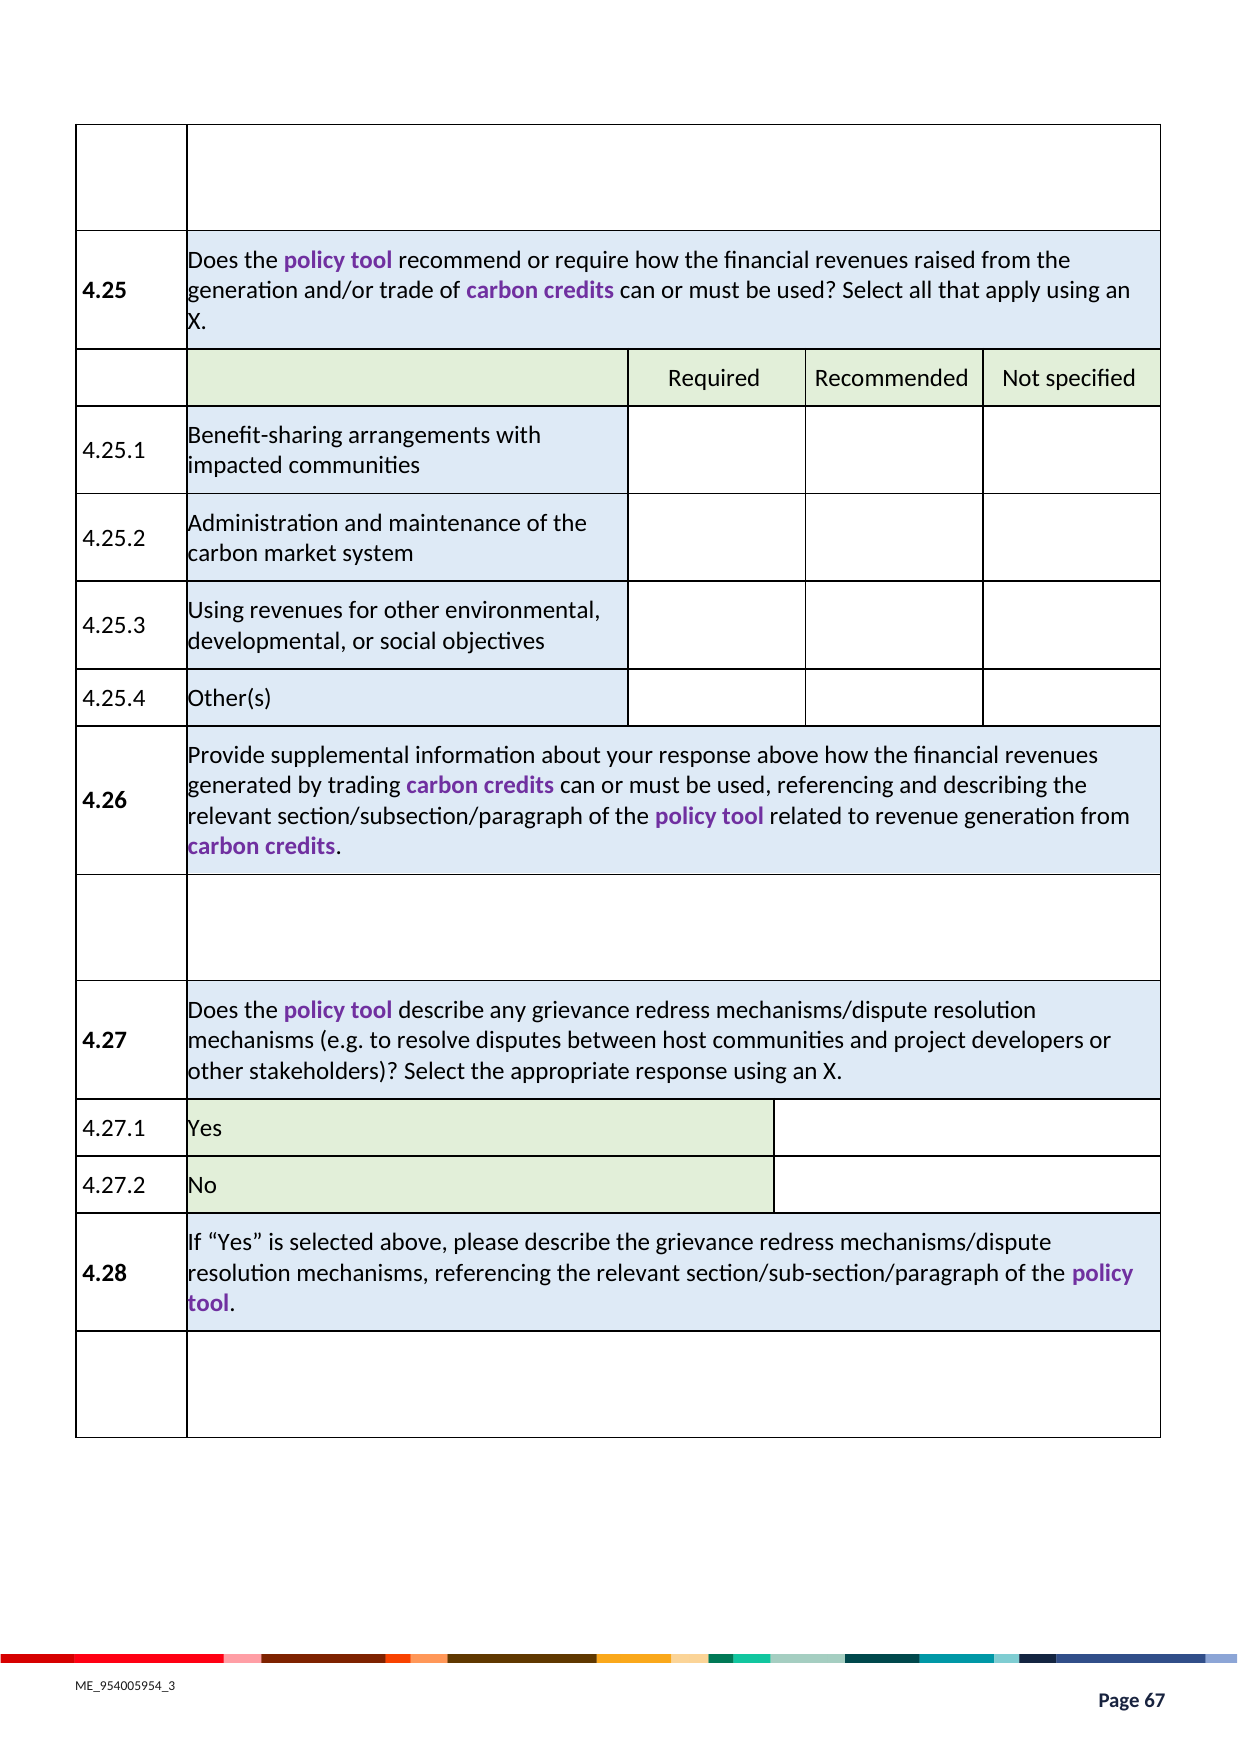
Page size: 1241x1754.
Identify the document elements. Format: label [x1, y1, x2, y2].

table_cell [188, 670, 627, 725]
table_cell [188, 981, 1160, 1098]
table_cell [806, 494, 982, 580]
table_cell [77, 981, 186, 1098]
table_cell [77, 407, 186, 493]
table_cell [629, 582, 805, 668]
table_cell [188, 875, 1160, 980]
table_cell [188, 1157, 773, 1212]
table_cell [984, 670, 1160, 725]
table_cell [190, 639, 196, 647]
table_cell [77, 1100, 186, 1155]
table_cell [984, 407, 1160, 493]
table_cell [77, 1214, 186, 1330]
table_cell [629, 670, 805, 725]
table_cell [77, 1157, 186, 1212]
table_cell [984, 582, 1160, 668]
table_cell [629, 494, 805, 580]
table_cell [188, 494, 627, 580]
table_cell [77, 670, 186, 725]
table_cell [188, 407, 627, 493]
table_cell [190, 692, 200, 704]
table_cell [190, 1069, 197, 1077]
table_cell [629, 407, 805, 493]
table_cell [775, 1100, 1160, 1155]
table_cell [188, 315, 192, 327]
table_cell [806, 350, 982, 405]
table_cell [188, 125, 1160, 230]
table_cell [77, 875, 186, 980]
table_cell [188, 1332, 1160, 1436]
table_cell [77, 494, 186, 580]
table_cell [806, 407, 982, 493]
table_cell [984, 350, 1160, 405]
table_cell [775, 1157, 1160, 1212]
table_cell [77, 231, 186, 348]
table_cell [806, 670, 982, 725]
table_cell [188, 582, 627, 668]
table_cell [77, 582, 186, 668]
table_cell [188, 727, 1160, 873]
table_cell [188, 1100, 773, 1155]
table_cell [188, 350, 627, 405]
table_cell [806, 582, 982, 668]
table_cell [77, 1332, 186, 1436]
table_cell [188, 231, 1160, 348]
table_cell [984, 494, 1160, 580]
picture [0, 1654, 1236, 1663]
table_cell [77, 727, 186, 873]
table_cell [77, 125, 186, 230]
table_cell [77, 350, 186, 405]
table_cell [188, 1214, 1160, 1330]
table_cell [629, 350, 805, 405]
